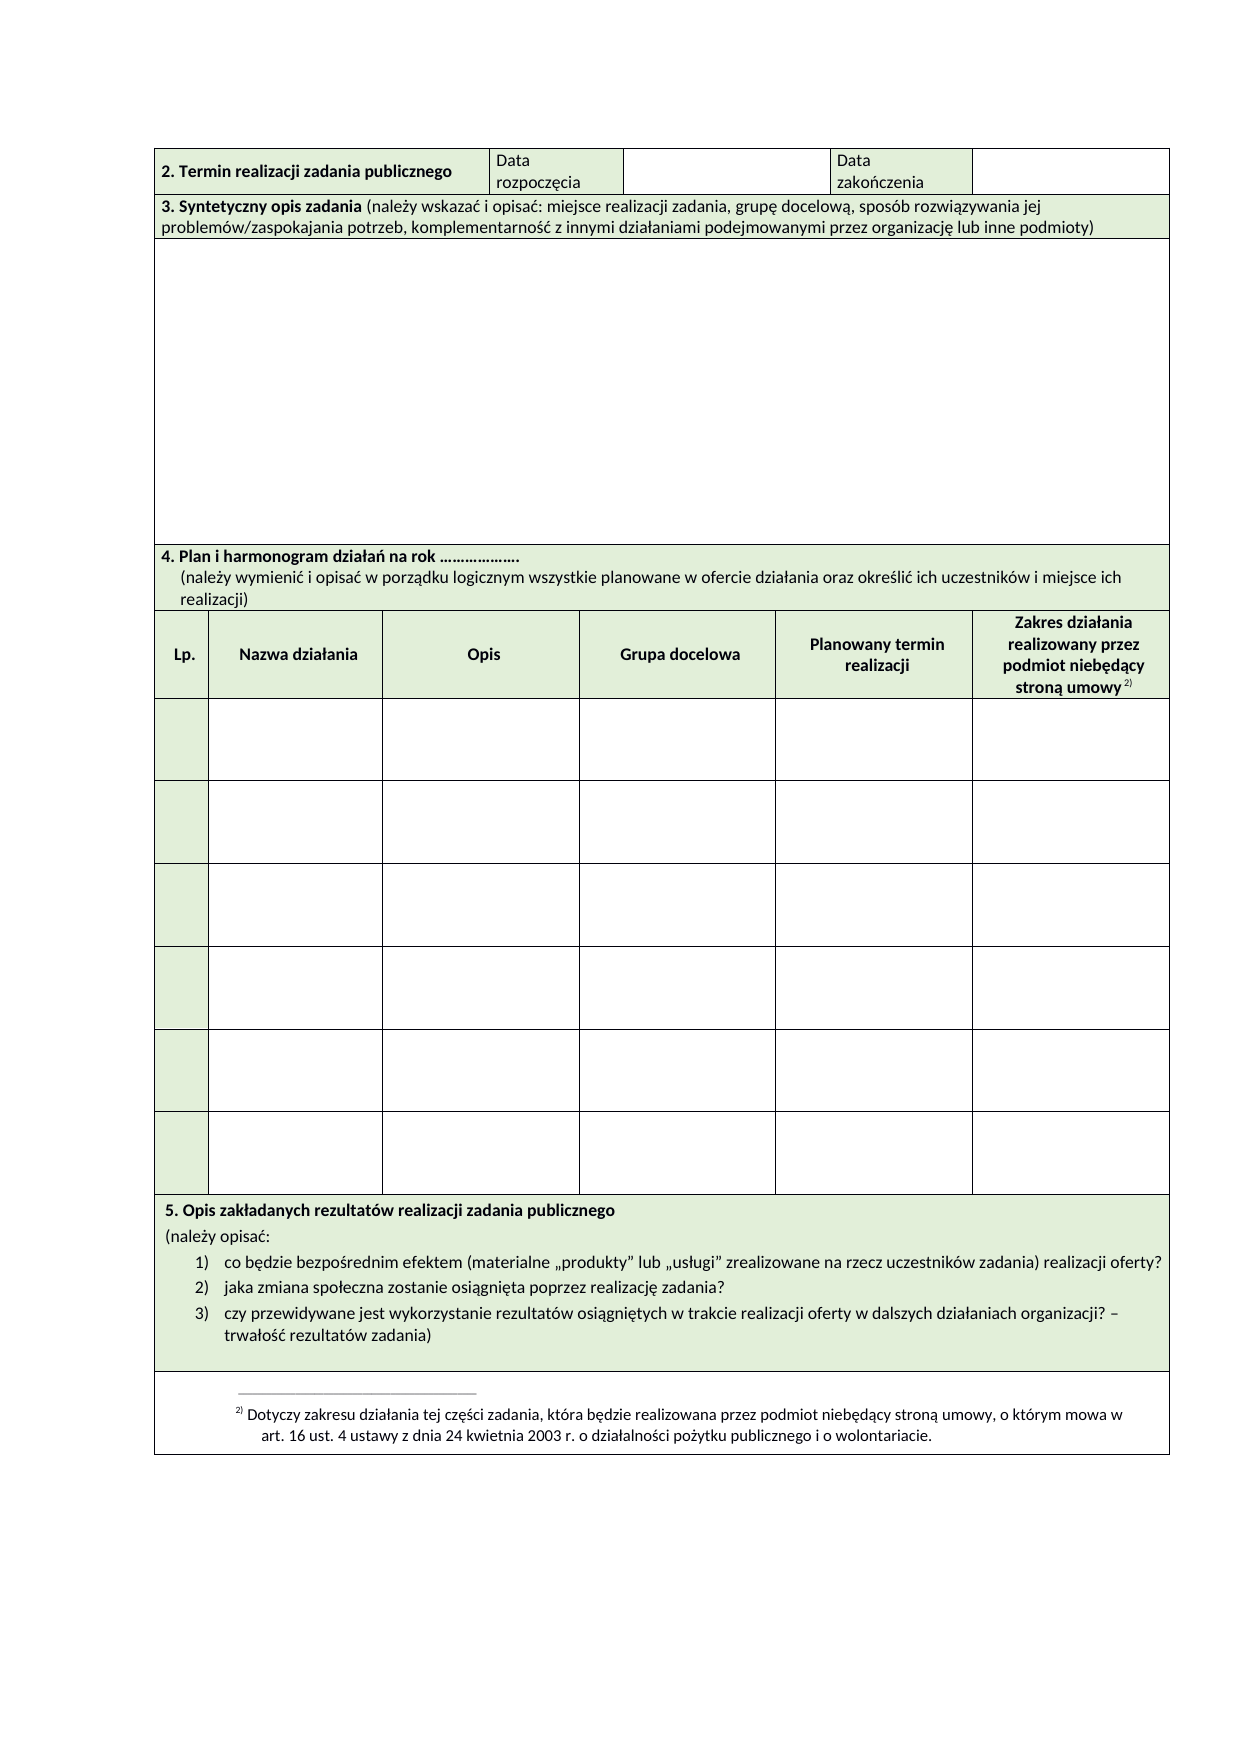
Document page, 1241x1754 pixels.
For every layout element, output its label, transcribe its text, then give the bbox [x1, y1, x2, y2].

table_header Data rozpoczęcia [490, 149, 623, 194]
table_cell [580, 1112, 775, 1194]
table_cell [973, 1112, 1169, 1194]
table_cell [776, 947, 972, 1028]
table_cell [155, 781, 208, 863]
table_cell [973, 864, 1169, 946]
table_cell [973, 699, 1169, 780]
table_cell [155, 864, 208, 946]
table_cell [383, 1112, 579, 1194]
table_cell 3. Syntetyczny opis zadania (należy wskazać i opisać: miejsce realizacji zadania, grupę docelową, sposób rozwiązywania jej problemów/zaspokajania potrzeb, komplementarność z innymi działaniami podejmowanymi przez organizację lub inne podmioty) [155, 195, 1169, 238]
table_cell [776, 1112, 972, 1194]
table_cell [155, 1030, 208, 1111]
table_cell [776, 699, 972, 780]
table_header [624, 149, 830, 194]
table_cell [580, 864, 775, 946]
table_cell [383, 1030, 579, 1111]
table_cell Grupa docelowa [580, 611, 775, 698]
table_cell [973, 947, 1169, 1028]
table_cell 5. Opis zakładanych rezultatów realizacji zadania publicznego (należy opisać: 1) co będzie bezpośrednim efektem (materialne „produkty” lub „usługi” zrealizowane na rzecz uczestników zadania) realizacji oferty? 2) jaka zmiana społeczna zostanie osiągnięta poprzez realizację zadania? 3) czy przewidywane jest wykorzystanie rezultatów osiągniętych w trakcie realizacji oferty w dalszych działaniach organizacji? – trwałość rezultatów zadania) [155, 1195, 1169, 1371]
table_cell Planowany termin realizacji [776, 611, 972, 698]
table_cell [580, 699, 775, 780]
table_cell 4. Plan i harmonogram działań na rok ………………. (należy wymienić i opisać w porządku logicznym wszystkie planowane w ofercie działania oraz określić ich uczestników i miejsce ich realizacji) [155, 545, 1169, 610]
table_cell [580, 781, 775, 863]
table_cell Zakres działania realizowany przez podmiot niebędący stroną umowy 2) [973, 611, 1169, 698]
table_cell Nazwa działania [209, 611, 382, 698]
table_cell [776, 864, 972, 946]
table_cell [776, 781, 972, 863]
table_cell [209, 947, 382, 1028]
table_cell [580, 1030, 775, 1111]
table_cell Opis [383, 611, 579, 698]
table_cell [383, 947, 579, 1028]
table_cell [209, 864, 382, 946]
table_cell [209, 1030, 382, 1111]
table_cell [155, 1112, 208, 1194]
table_cell [209, 781, 382, 863]
table_header Data zakończenia [831, 149, 972, 194]
table_header [973, 149, 1169, 194]
table_cell [383, 699, 579, 780]
table_cell [209, 699, 382, 780]
table_cell [155, 239, 1169, 544]
table_cell [209, 1112, 382, 1194]
table_header 2. Termin realizacji zadania publicznego [155, 149, 489, 194]
table_cell [580, 947, 775, 1028]
table_cell __________________________________________________ 2) Dotyczy zakresu działania tej części zadania, która będzie realizowana przez podmiot niebędący stroną umowy, o którym mowa w art. 16 ust. 4 ustawy z dnia 24 kwietnia 2003 r. o działalności pożytku publicznego i o wolontariacie. [155, 1372, 1169, 1453]
table_cell [155, 947, 208, 1028]
table_cell [973, 781, 1169, 863]
table_cell [383, 781, 579, 863]
table_cell [973, 1030, 1169, 1111]
table_cell [383, 864, 579, 946]
table_cell [776, 1030, 972, 1111]
table_cell [155, 699, 208, 780]
table_cell Lp. [155, 611, 208, 698]
